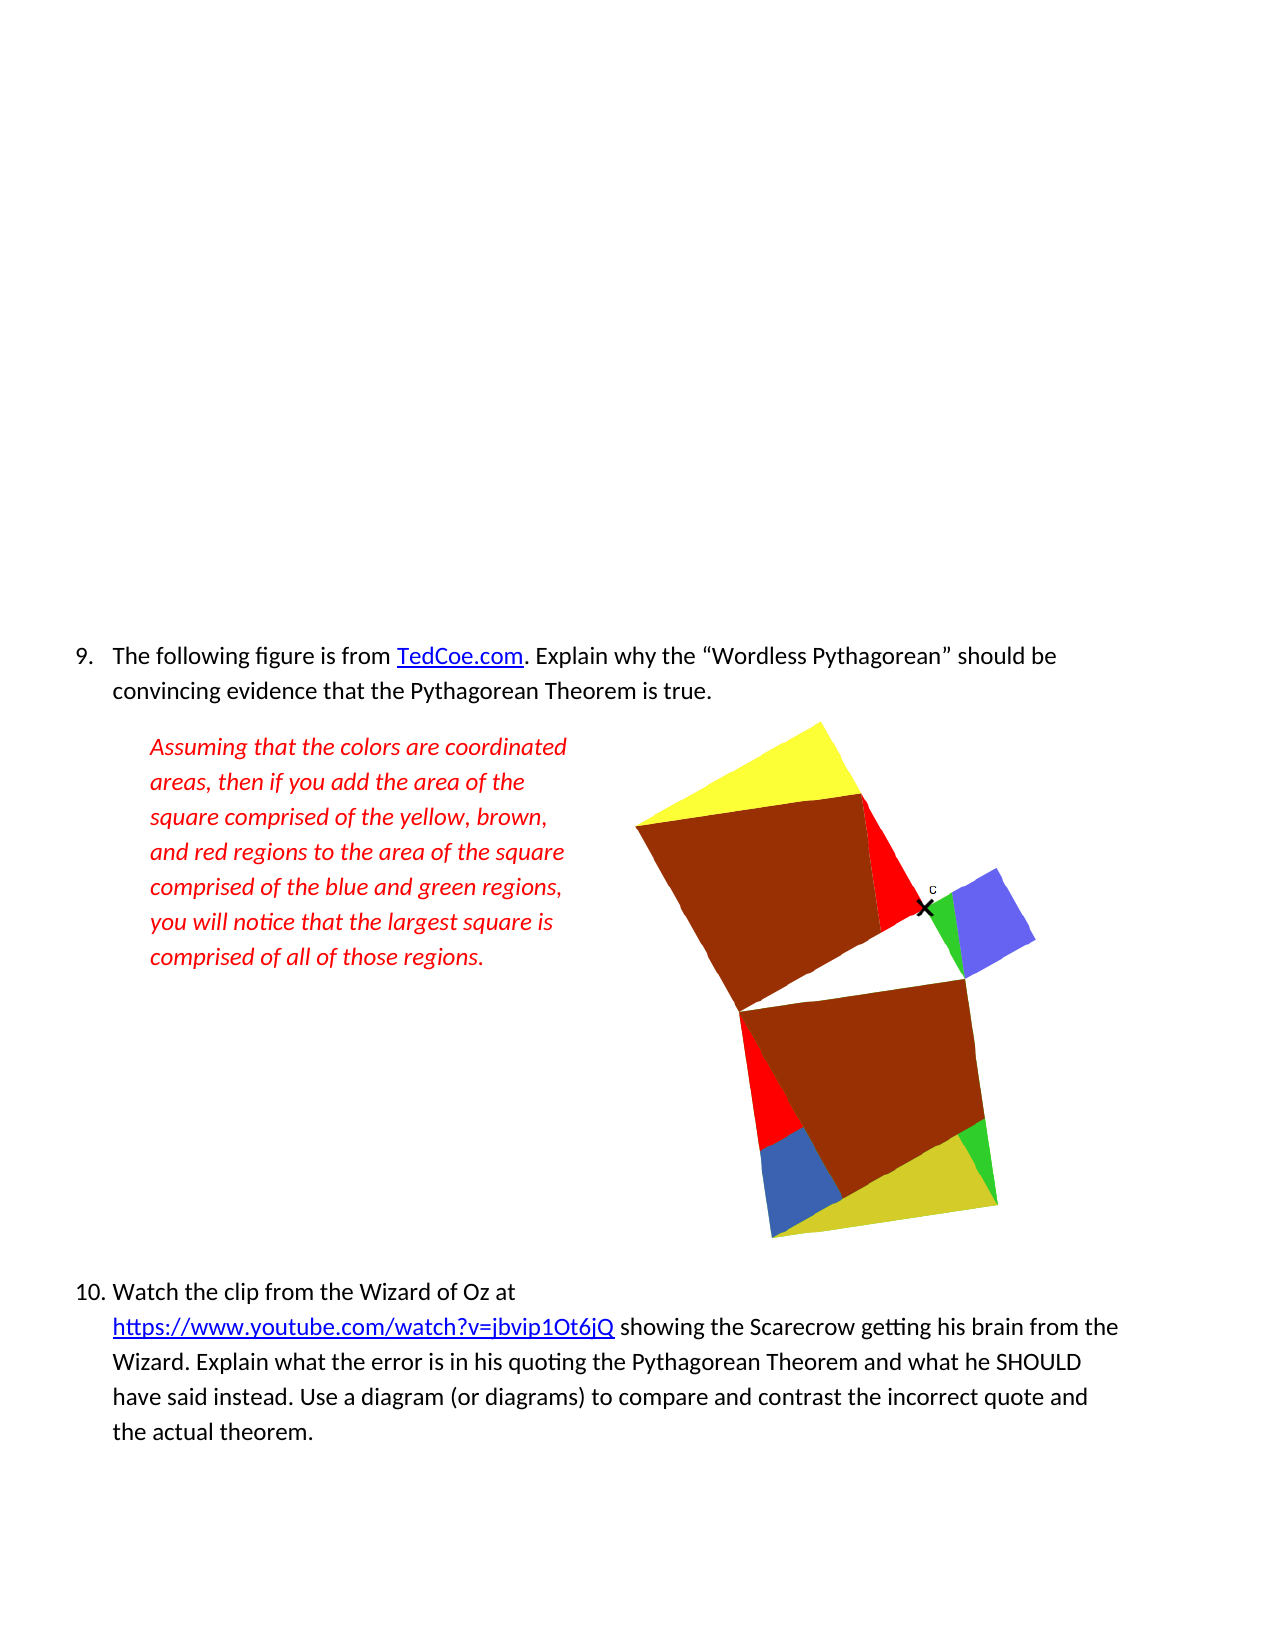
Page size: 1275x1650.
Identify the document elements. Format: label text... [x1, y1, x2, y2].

list The following figure is from TedCoe.com. Explain why the “Wordless Pythagorean” should be convincing evidence that the Pythagorean Theorem is true. [75, 640, 1125, 706]
text Assuming that the colors are coordinated areas, then if you add the area of the square comprised of the yellow, brown, and red regions to the area of the square comprised of the blue and green regions, you will notice that the largest square is comprised of all of those regions. [150, 731, 600, 971]
list Watch the clip from the Wizard of Oz at https://www.youtube.com/watch?v=jbvip1Ot6jQ showing the Scarecrow getting his brain from the Wizard. Explain what the error is in his quoting the Pythagorean Theorem and what he SHOULD have said instead. Use a diagram (or diagrams) to compare and contrast the incorrect quote and the actual theorem. [75, 1276, 1125, 1446]
picture [600, 715, 1159, 1257]
